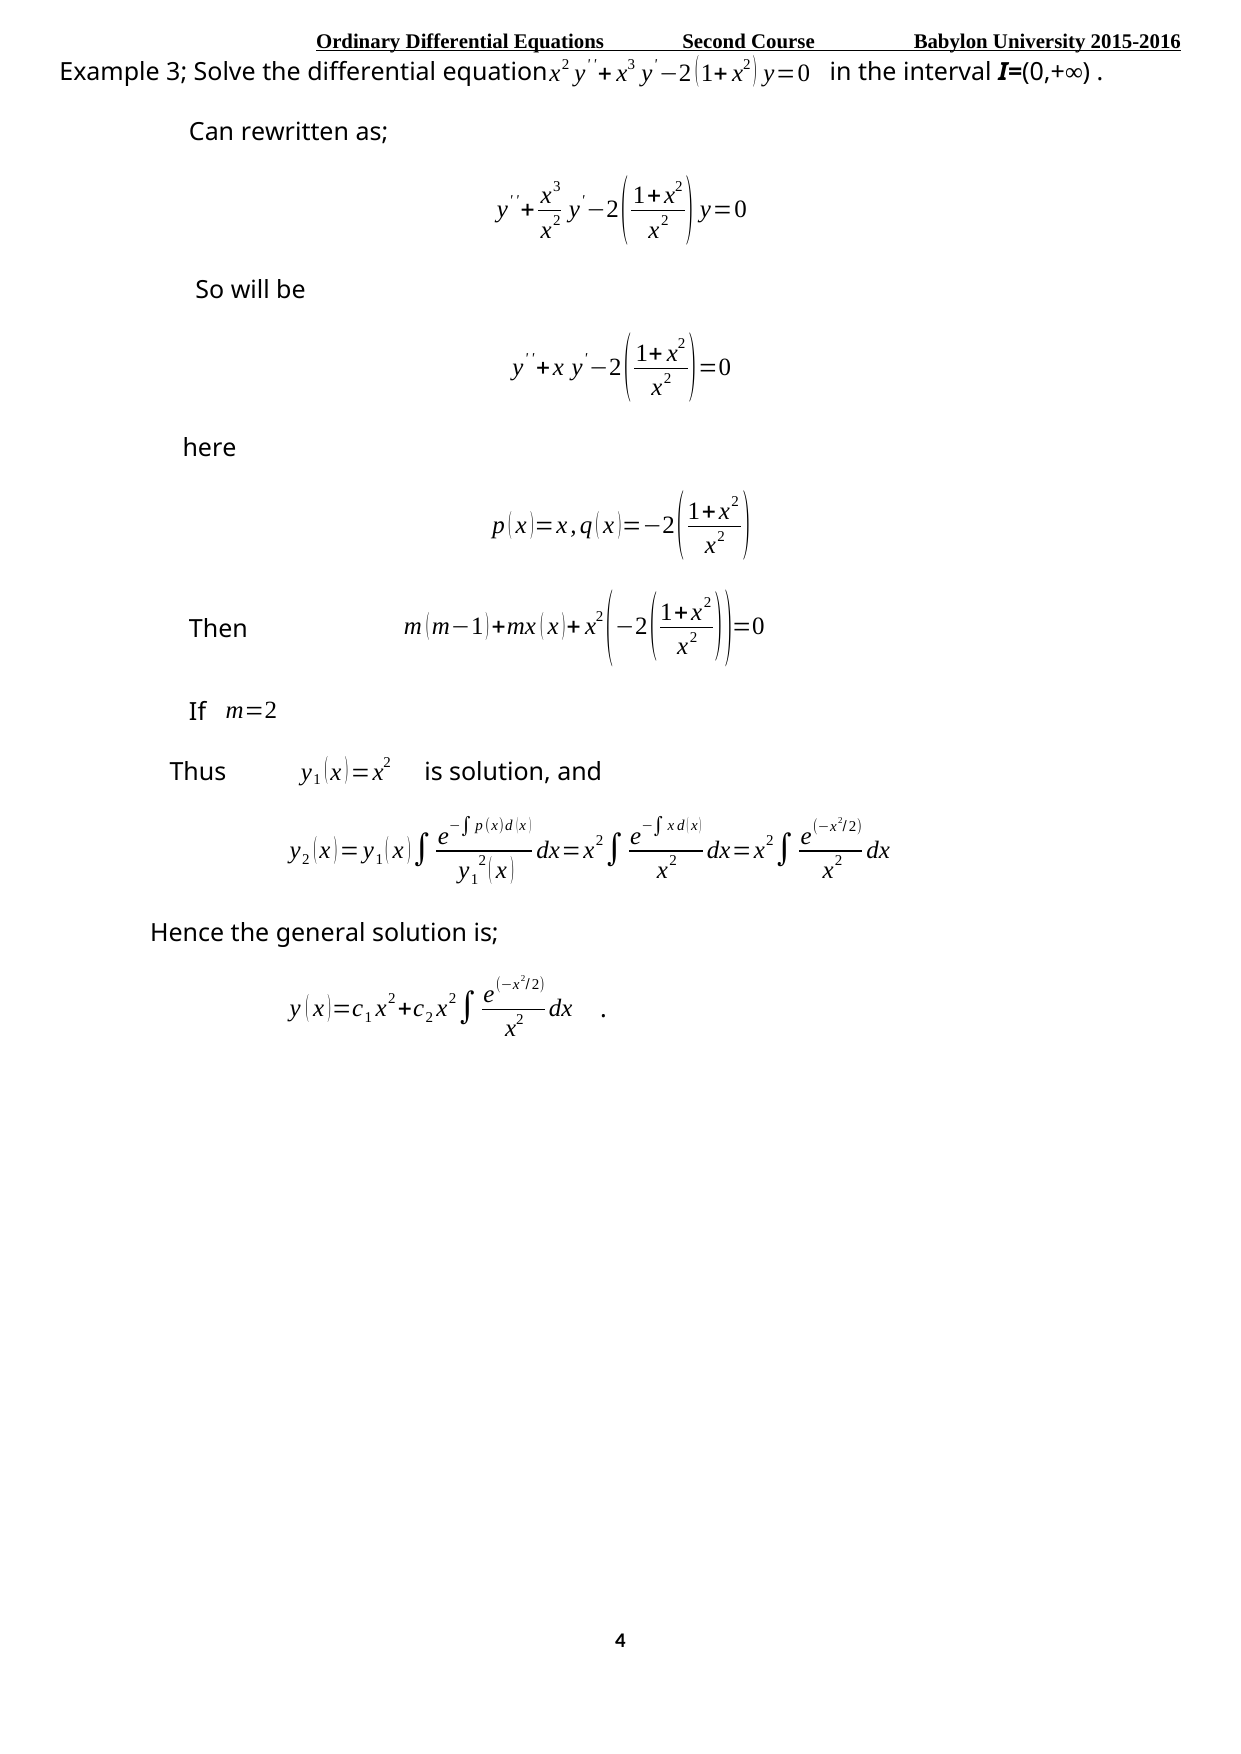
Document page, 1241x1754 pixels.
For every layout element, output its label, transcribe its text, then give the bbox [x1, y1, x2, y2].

text Then [59, 587, 1181, 668]
text . [59, 974, 1181, 1042]
text So will be [59, 272, 1181, 306]
text Example 3; Solve the differential equation in the interval I=(0,+∞) . [59, 53, 1181, 88]
text Can rewritten as; [59, 114, 1181, 148]
text Thus is solution, and [59, 753, 1181, 788]
text Hence the general solution is; [59, 914, 1181, 948]
text If [59, 693, 1181, 728]
text here [59, 429, 1181, 464]
